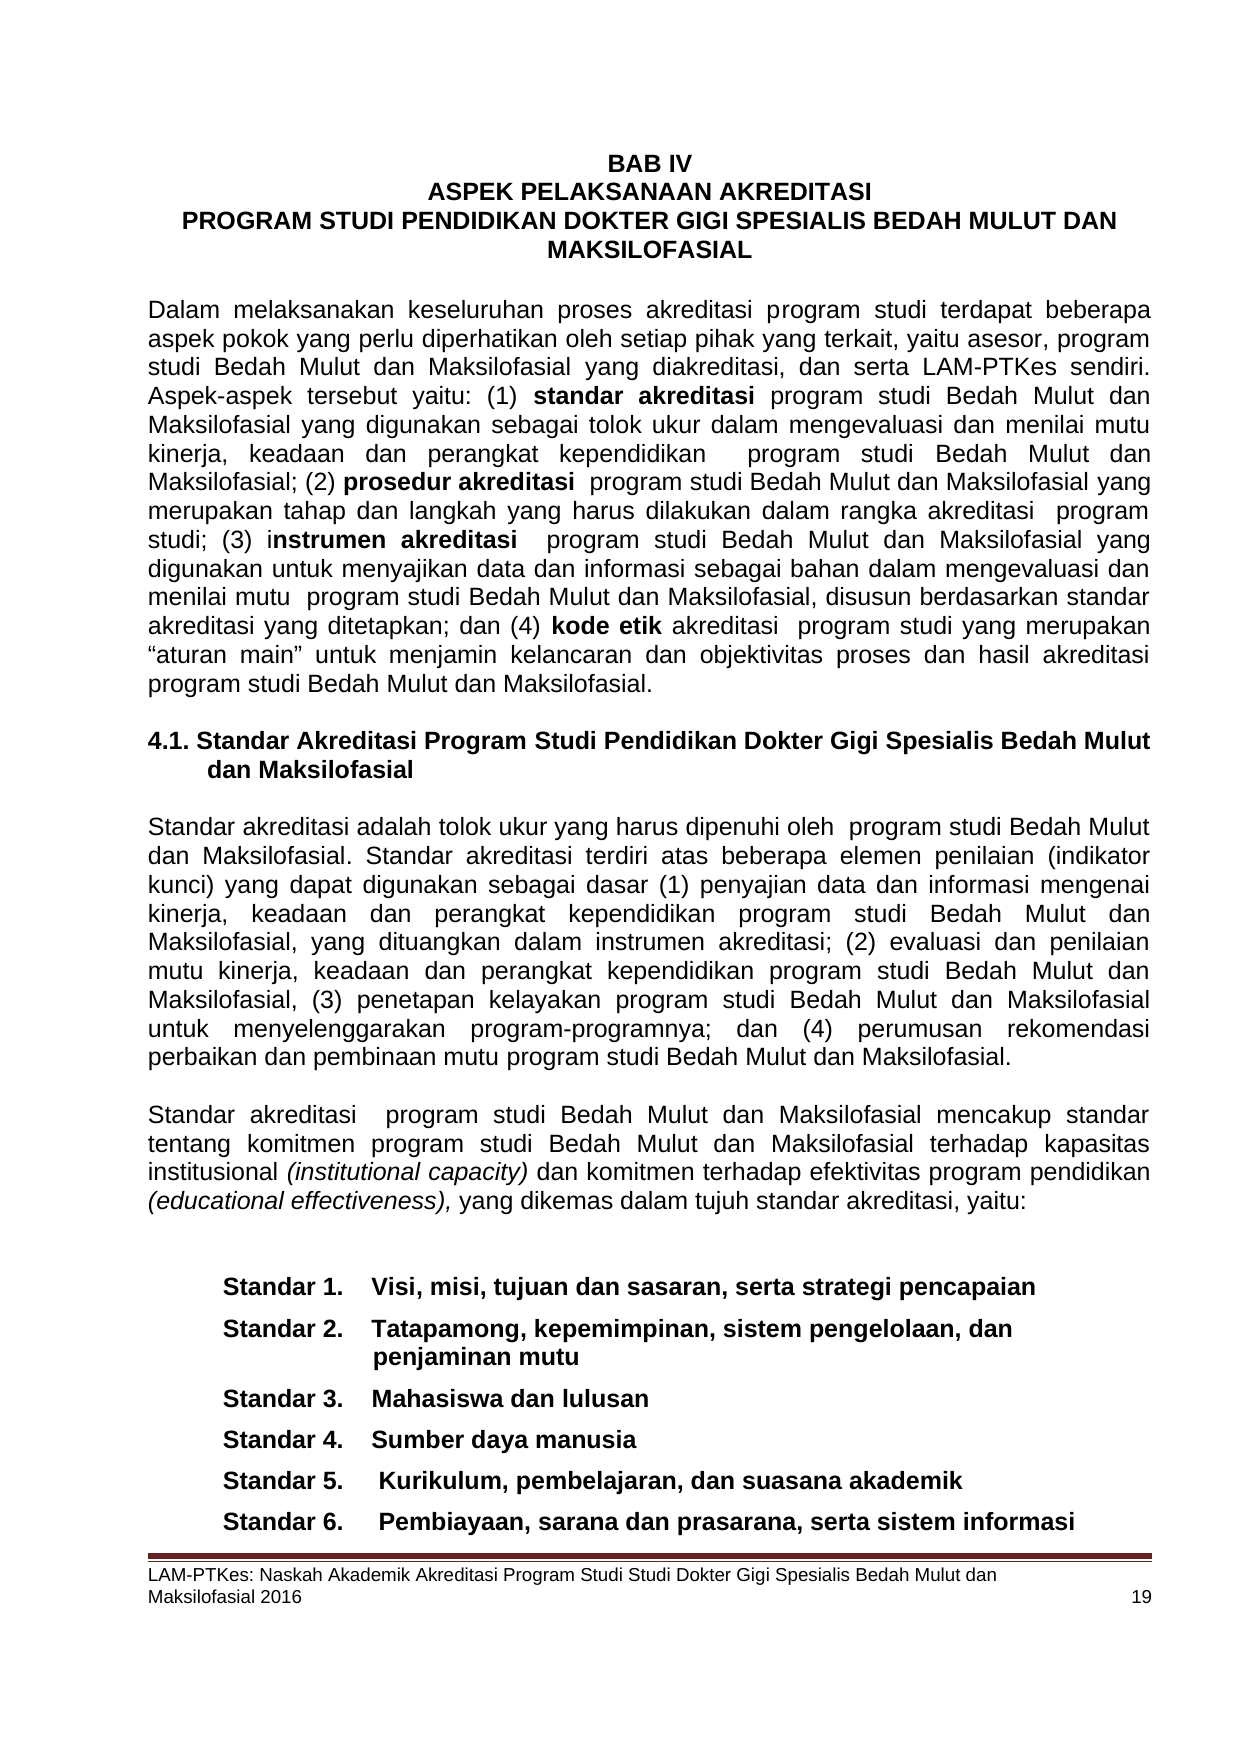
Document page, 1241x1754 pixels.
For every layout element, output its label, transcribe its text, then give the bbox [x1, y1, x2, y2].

text Standar akreditasi adalah tolok ukur yang harus dipenuhi oleh program studi Bedah Mulut dan Maksilofasial. Standar akreditasi terdiri atas beberapa elemen penilaian (indikator kunci) yang dapat digunakan sebagai dasar (1) penyajian data dan informasi mengenai kinerja, keadaan dan perangkat kependidikan program studi Bedah Mulut dan Maksilofasial, yang dituangkan dalam instrumen akreditasi; (2) evaluasi dan penilaian mutu kinerja, keadaan dan perangkat kependidikan program studi Bedah Mulut dan Maksilofasial, (3) penetapan kelayakan program studi Bedah Mulut dan Maksilofasial untuk menyelenggarakan program-programnya; dan (4) perumusan rekomendasi perbaikan dan pembinaan mutu program studi Bedah Mulut dan Maksilofasial. [148, 812, 1152, 1071]
text Standar akreditasi program studi Bedah Mulut dan Maksilofasial mencakup standar tentang komitmen program studi Bedah Mulut dan Maksilofasial terhadap kapasitas institusional (institutional capacity) dan komitmen terhadap efektivitas program pendidikan (educational effectiveness), yang dikemas dalam tujuh standar akreditasi, yaitu: [148, 1100, 1152, 1215]
subtitle ASPEK PELAKSANAAN AKREDITASI [148, 177, 1152, 206]
text Standar 1. Visi, misi, tujuan dan sasaran, serta strategi pencapaian [223, 1272, 1152, 1301]
text Standar 2. Tatapamong, kepemimpinan, sistem pengelolaan, dan penjaminan mutu [223, 1314, 1152, 1371]
text Standar 3. Mahasiswa dan lulusan [223, 1384, 1152, 1412]
subtitle 4.1. Standar Akreditasi Program Studi Pendidikan Dokter Gigi Spesialis Bedah Mulut dan Maksilofasial [148, 726, 1152, 784]
subtitle PROGRAM STUDI PENDIDIKAN DOKTER GIGI SPESIALIS BEDAH MULUT DAN MAKSILOFASIAL [148, 206, 1152, 264]
text Standar 5. Kurikulum, pembelajaran, dan suasana akademik [223, 1466, 1152, 1495]
text Standar 4. Sumber daya manusia [223, 1425, 1152, 1454]
text Standar 6. Pembiayaan, sarana dan prasarana, serta sistem informasi [223, 1507, 1152, 1536]
subtitle BAB IV [148, 149, 1152, 177]
text Dalam melaksanakan keseluruhan proses akreditasi program studi terdapat beberapa aspek pokok yang perlu diperhatikan oleh setiap pihak yang terkait, yaitu asesor, program studi Bedah Mulut dan Maksilofasial yang diakreditasi, dan serta LAM-PTKes sendiri. Aspek-aspek tersebut yaitu: (1) standar akreditasi program studi Bedah Mulut dan Maksilofasial yang digunakan sebagai tolok ukur dalam mengevaluasi dan menilai mutu kinerja, keadaan dan perangkat kependidikan program studi Bedah Mulut dan Maksilofasial; (2) prosedur akreditasi program studi Bedah Mulut dan Maksilofasial yang merupakan tahap dan langkah yang harus dilakukan dalam rangka akreditasi program studi; (3) instrumen akreditasi program studi Bedah Mulut dan Maksilofasial yang digunakan untuk menyajikan data dan informasi sebagai bahan dalam mengevaluasi dan menilai mutu program studi Bedah Mulut dan Maksilofasial, disusun berdasarkan standar akreditasi yang ditetapkan; dan (4) kode etik akreditasi program studi yang merupakan “aturan main” untuk menjamin kelancaran dan objektivitas proses dan hasil akreditasi program studi Bedah Mulut dan Maksilofasial. [148, 295, 1152, 697]
